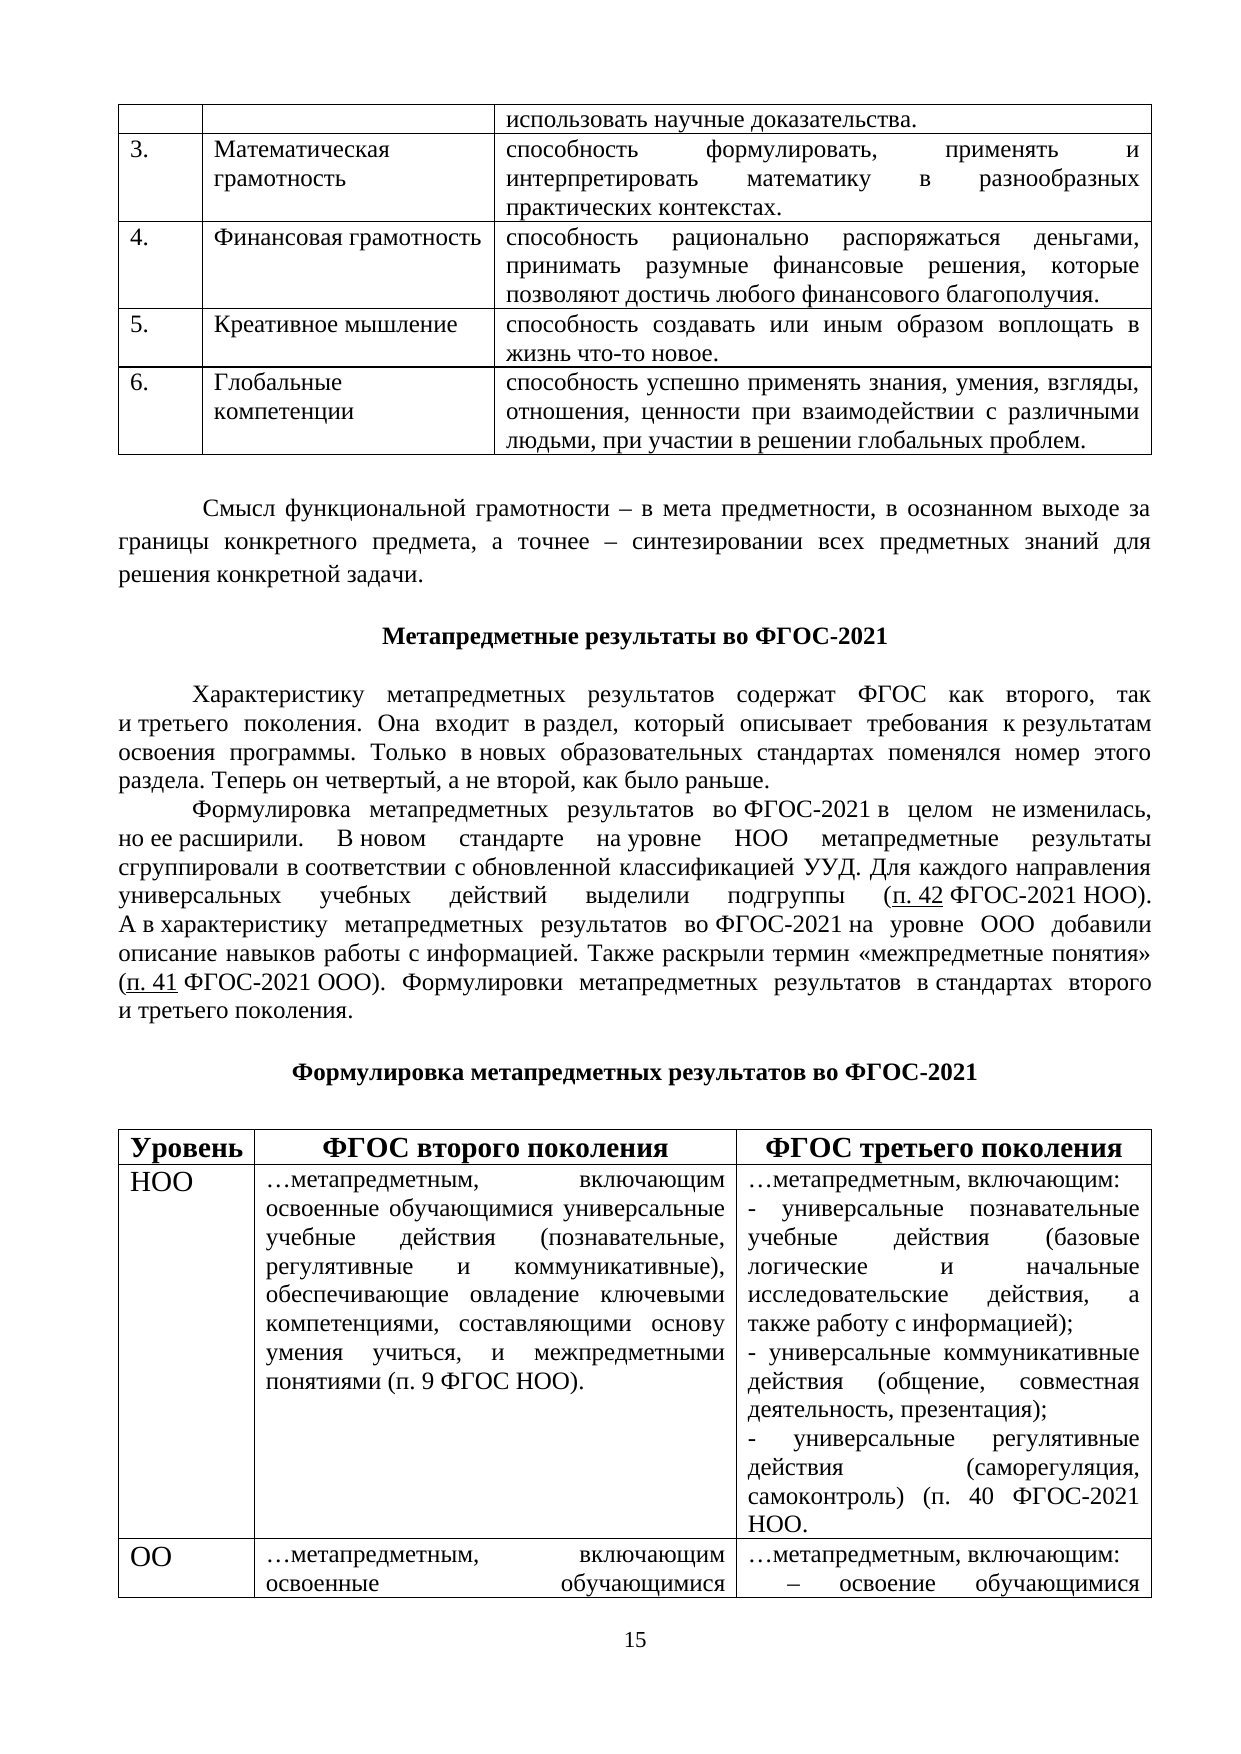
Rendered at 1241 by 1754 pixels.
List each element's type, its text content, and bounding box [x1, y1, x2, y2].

table_cell 5. [119, 309, 202, 366]
table_cell НОО [119, 1165, 254, 1538]
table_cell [737, 1539, 1151, 1597]
text Смысл функциональной грамотности – в мета предметности, в осознанном выходе за границы конкретного предмета, а точнее – синтезировании всех предметных знаний для решения конкретной задачи. [118, 555, 1152, 588]
table_cell Глобальные компетенции [203, 368, 494, 454]
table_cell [203, 105, 494, 133]
table_cell …метапредметным, включающим: - универсальные познавательные учебные действия (базовые логические и начальные исследовательские действия, а также работу с информацией); - универсальные коммуникативные действия (общение, совместная деятельность, презентация); - универсальные регулятивные действия (саморегуляция, самоконтроль) (п. 40 ФГОС-2021 НОО. [737, 1165, 1151, 1538]
text Формулировка метапредметных результатов во ФГОС-2021 в целом не изменилась, но ее расширили. В новом стандарте на уровне НОО метапредметные результаты сгруппировали в соответствии с обновленной классификацией УУД. Для каждого направления универсальных учебных действий выделили подгруппы (п. 42 ФГОС-2021 НОО). А в характеристику метапредметных результатов во ФГОС-2021 на уровне ООО добавили описание навыков работы с информацией. Также раскрыли термин «межпредметные понятия» (п. 41 ФГОС-2021 ООО). Формулировки метапредметных результатов в стандартах второго и третьего поколения. [118, 794, 1152, 1024]
text Метапредметные результаты во ФГОС-2021 [118, 621, 1152, 650]
table_cell способность рационально распоряжаться деньгами, принимать разумные финансовые решения, которые позволяют достичь любого финансового благополучия. [495, 222, 1151, 308]
table_cell 6. [119, 368, 202, 454]
text Характеристику метапредметных результатов содержат ФГОС как второго, так и третьего поколения. Она входит в раздел, который описывает требования к результатам освоения программы. Только в новых образовательных стандартах поменялся номер этого раздела. Теперь он четвертый, а не второй, как было раньше. [118, 679, 1152, 794]
table_cell 4. [119, 222, 202, 308]
table_cell способность успешно применять знания, умения, взгляды, отношения, ценности при взаимодействии с различными людьми, при участии в решении глобальных проблем. [495, 368, 1151, 454]
table_header ФГОС второго поколения [255, 1130, 736, 1163]
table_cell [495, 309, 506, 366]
table_cell 3. [119, 134, 202, 221]
table_cell Финансовая грамотность [203, 222, 494, 308]
text Формулировка метапредметных результатов во ФГОС-2021 [118, 1057, 1152, 1086]
table_cell Креативное мышление [203, 309, 494, 366]
table_header Уровень [119, 1130, 254, 1163]
table_cell ОО [119, 1539, 254, 1597]
table_cell 2. [119, 105, 202, 133]
table_cell Математическая грамотность [203, 134, 494, 221]
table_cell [255, 1539, 736, 1597]
table_header ФГОС третьего поколения [737, 1130, 1151, 1163]
table_cell способность создавать или иным образом воплощать в жизнь что-то новое. [719, 309, 1151, 366]
table_cell способность формулировать, применять и интерпретировать математику в разнообразных практических контекстах. [495, 134, 1151, 221]
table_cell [495, 105, 1151, 133]
table_cell …метапредметным, включающим освоенные обучающимися универсальные учебные действия (познавательные, регулятивные и коммуникативные), обеспечивающие овладение ключевыми компетенциями, составляющими основу умения учиться, и межпредметными понятиями (п. 9 ФГОС НОО). [255, 1165, 736, 1538]
text Смысл функциональной грамотности – в мета предметности, в осознанном выходе за границы конкретного предмета, а точнее – синтезировании всех предметных знаний для решения конкретной задачи. [118, 493, 1152, 526]
